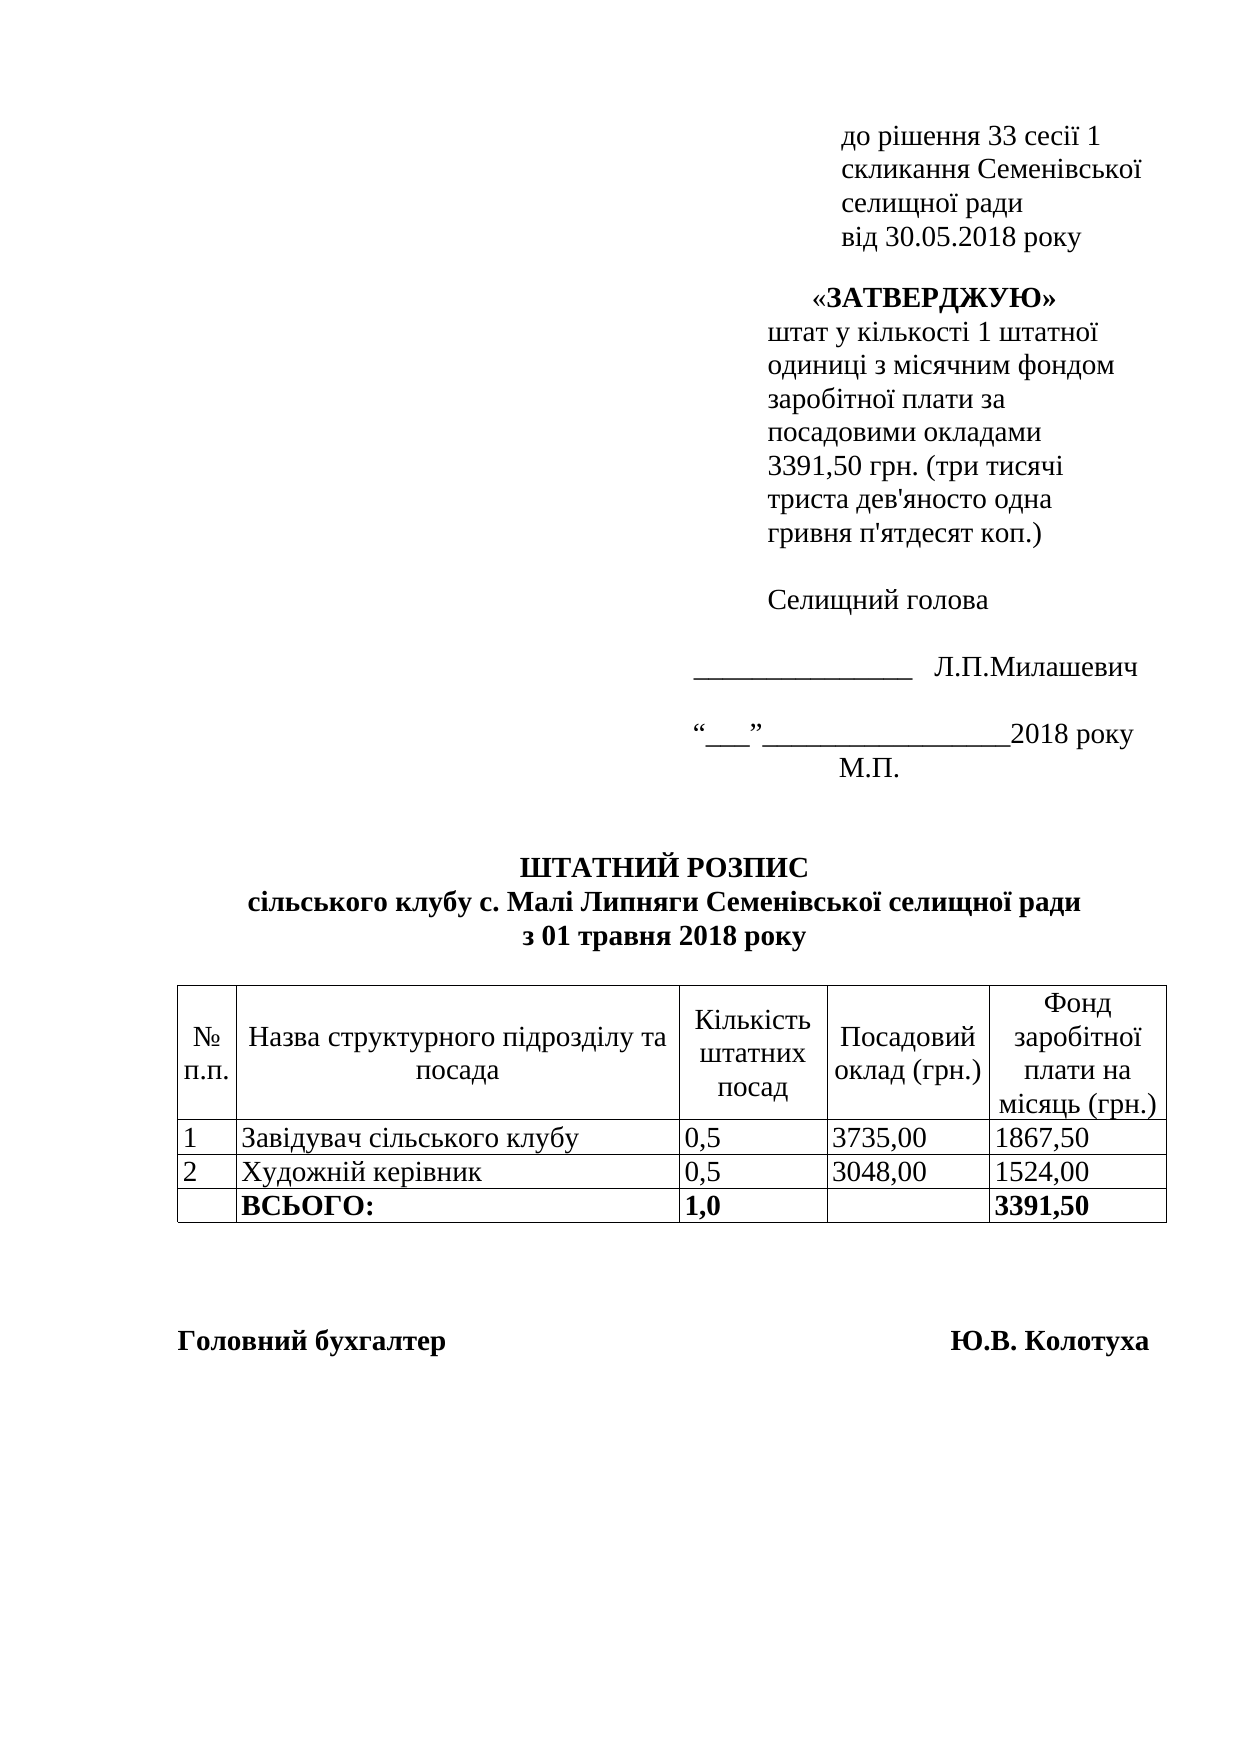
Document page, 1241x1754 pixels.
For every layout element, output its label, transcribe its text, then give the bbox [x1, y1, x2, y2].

text сільського клубу с. Малі Липняги Семенівської селищної ради [177, 884, 1152, 918]
table_cell 1 [178, 1120, 236, 1153]
text _______________ Л.П.Милашевич [177, 649, 1152, 683]
table_cell Завідувач сільського клубу [237, 1120, 679, 1153]
table_cell 3391,50 [990, 1189, 1166, 1222]
table_header № п.п. [178, 986, 236, 1119]
table_header Назва структурного підрозділу та посада [237, 986, 679, 1119]
text штат у кількості 1 штатної одиниці з місячним фондом заробітної плати за посадовими окладами [767, 314, 1152, 448]
text гривня п'ятдесят коп.) [767, 515, 1152, 549]
text М.П. [177, 750, 1152, 783]
table_cell 3048,00 [828, 1155, 989, 1187]
table_cell 0,5 [680, 1155, 827, 1187]
table_header Кількість штатних посад [680, 986, 827, 1119]
text Селищний голова [177, 582, 1152, 616]
text від 30.05.2018 року [177, 219, 1152, 252]
table_cell 1524,00 [990, 1155, 1166, 1187]
table_cell 0,5 [680, 1120, 827, 1153]
table_header Посадовий оклад (грн.) [828, 986, 989, 1119]
text ШТАТНИЙ РОЗПИС [177, 851, 1152, 884]
table_cell 3735,00 [828, 1120, 989, 1153]
table_cell ВСЬОГО: [237, 1189, 679, 1222]
text “___”_________________2018 року [177, 716, 1152, 750]
table_cell Художній керівник [237, 1155, 679, 1187]
table_header Фонд заробітної плати на місяць (грн.) [990, 986, 1166, 1119]
text до рішення 33 сесії 1 скликання Семенівської селищної ради [841, 118, 1152, 219]
text 3391,50 грн. (три тисячі триста дев'яносто одна [767, 448, 1152, 515]
text «ЗАТВЕРДЖУЮ» [177, 280, 1152, 314]
text Головний бухгалтер Ю.В. Колотуха [177, 1323, 1152, 1356]
table_cell 1867,50 [990, 1120, 1166, 1153]
table_cell 1,0 [680, 1189, 827, 1222]
text з 01 травня 2018 року [177, 918, 1152, 951]
table_cell [828, 1189, 989, 1222]
table_cell 2 [178, 1155, 236, 1187]
table_cell [178, 1189, 236, 1222]
